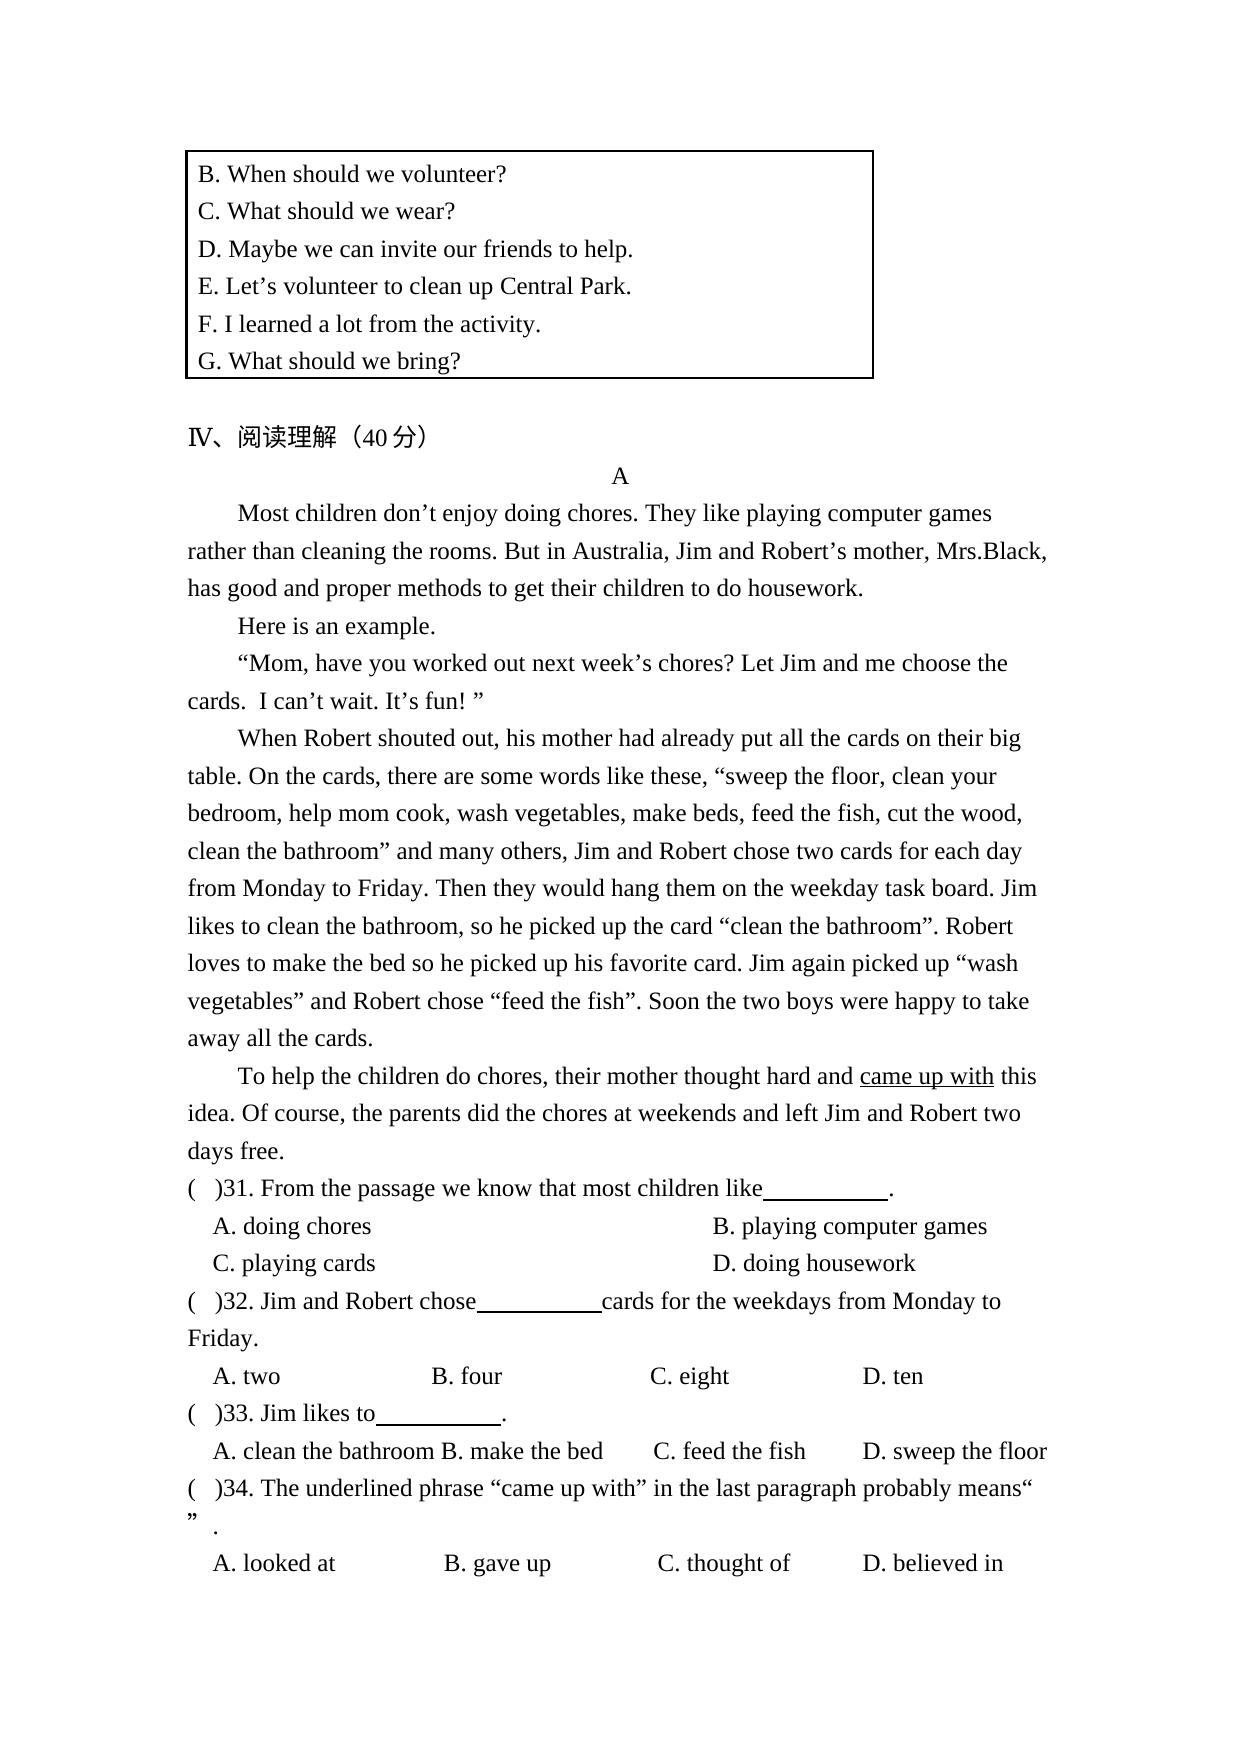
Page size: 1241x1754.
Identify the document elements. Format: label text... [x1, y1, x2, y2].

text C. playing cards D. doing housework [187, 1242, 1053, 1279]
text A. clean the bathroom B. make the bed C. feed the fish D. sweep the floor [187, 1429, 1053, 1467]
text ( )34. The underlined phrase “came up with” in the last paragraph probably means“ ”. [187, 1467, 1053, 1542]
text To help the children do chores, their mother thought hard and came up with this idea. Of course, the parents did the chores at weekends and left Jim and Robert two days free. [187, 1054, 1053, 1167]
text ( )33. Jim likes to . [187, 1392, 1053, 1429]
text Here is an example. [187, 604, 1053, 642]
text ( )32. Jim and Robert chose cards for the weekdays from Monday to Friday. [187, 1279, 1053, 1354]
text A. two B. four C. eight D. ten [187, 1354, 1053, 1392]
text When Robert shouted out, his mother had already put all the cards on their big table. On the cards, there are some words like these, “sweep the floor, clean your bedroom, help mom cook, wash vegetables, make beds, feed the fish, cut the wood, clean the bathroom” and many others, Jim and Robert chose two cards for each day from Monday to Friday. Then they would hang them on the weekday task board. Jim likes to clean the bathroom, so he picked up the card “clean the bathroom”. Robert loves to make the bed so he picked up his favorite card. Jim again picked up “wash vegetables” and Robert chose “feed the fish”. Soon the two boys were happy to take away all the cards. [187, 717, 1053, 1054]
text A. doing chores B. playing computer games [187, 1204, 1053, 1242]
text ( )31. From the passage we know that most children like . [187, 1167, 1053, 1204]
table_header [188, 152, 872, 377]
text A [187, 454, 1053, 492]
text A. looked at B. gave up C. thought of D. believed in [187, 1542, 1053, 1579]
text Most children don’t enjoy doing chores. They like playing computer games rather than cleaning the rooms. But in Australia, Jim and Robert’s mother, Mrs.Black, has good and proper methods to get their children to do housework. [187, 492, 1053, 604]
text “Mom, have you worked out next week’s chores? Let Jim and me choose the cards. I can’t wait. It’s fun! ” [187, 642, 1053, 717]
text Ⅳ、阅读理解（40分） [187, 417, 1053, 454]
